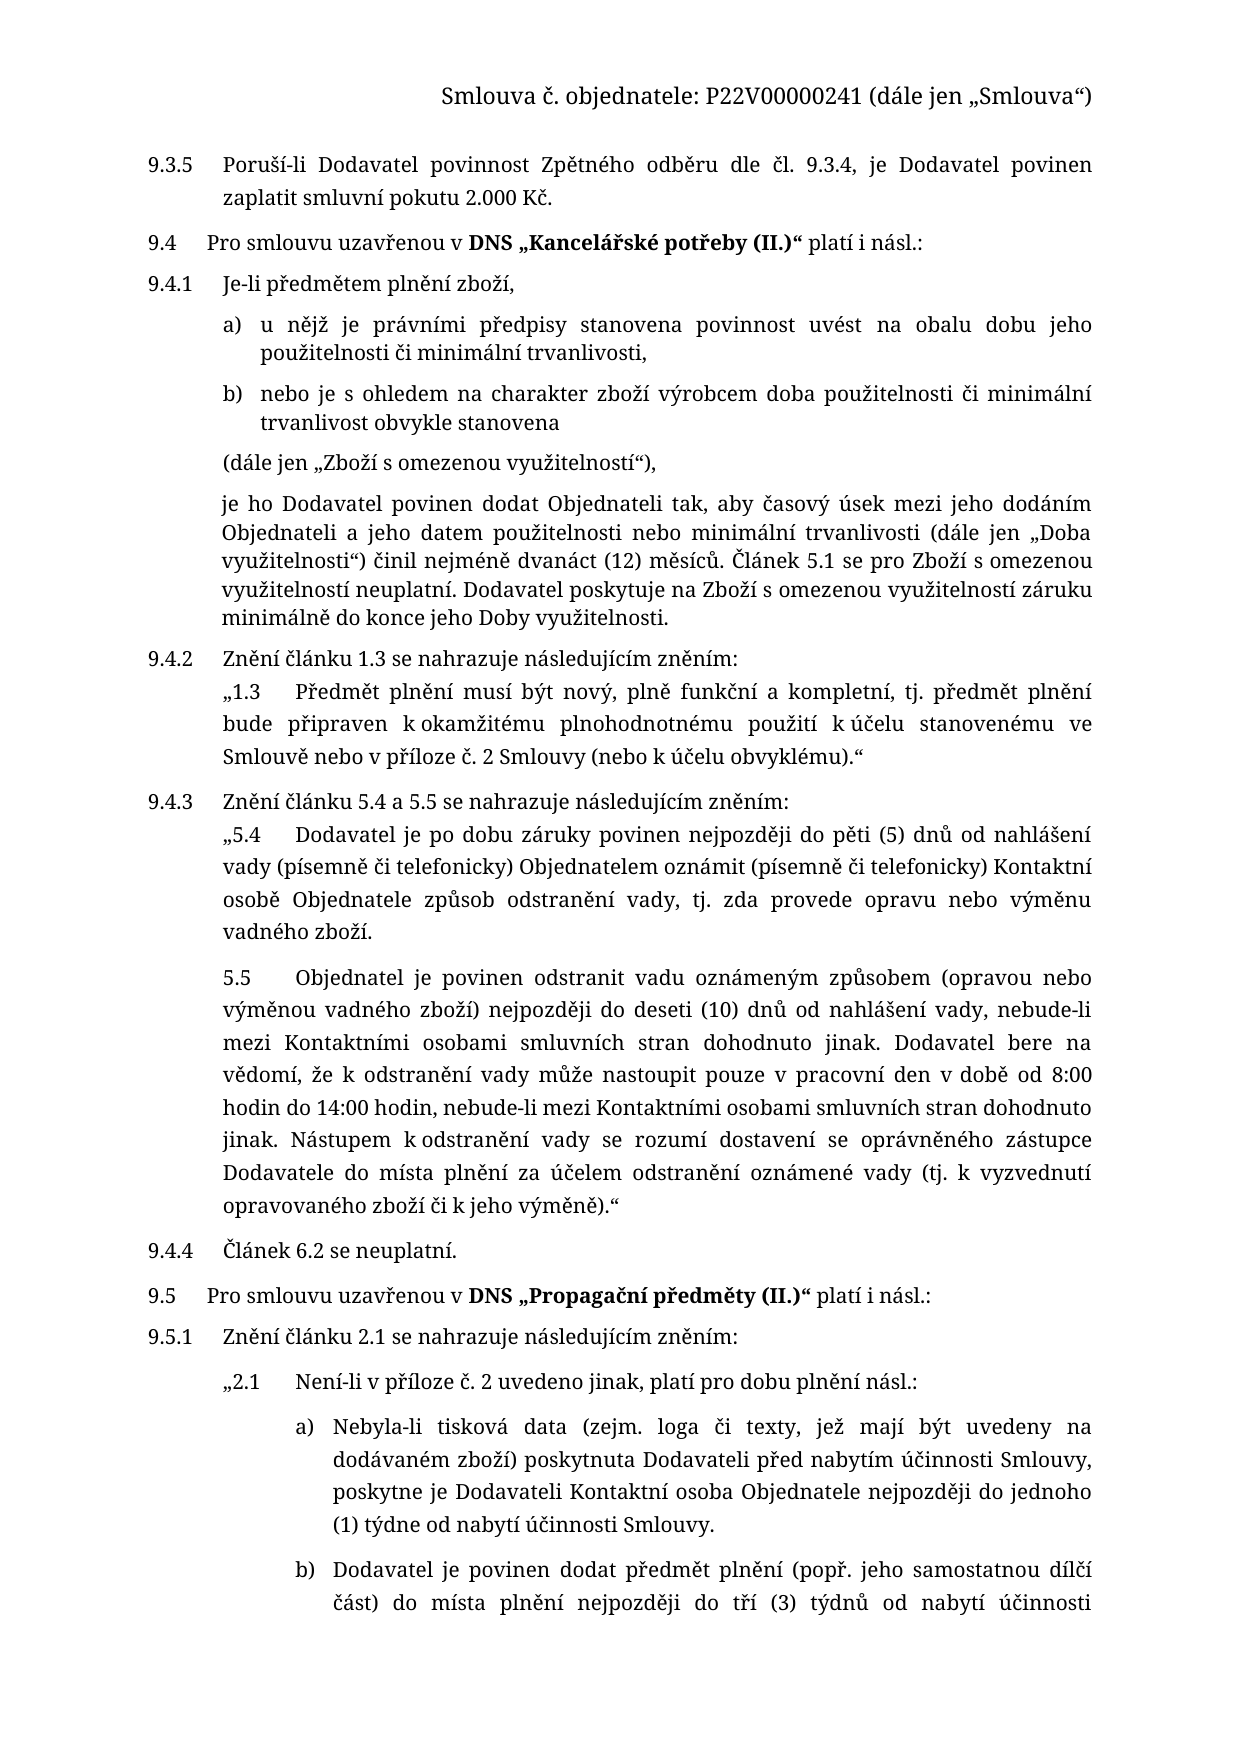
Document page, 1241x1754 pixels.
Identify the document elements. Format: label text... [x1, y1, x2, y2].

list u nějž je právními předpisy stanovena povinnost uvést na obalu dobu jeho použitelnosti či minimální trvanlivosti, [223, 310, 1093, 367]
list „2.1 Není-li v příloze č. 2 uvedeno jinak, platí pro dobu plnění násl.: [223, 1367, 1093, 1396]
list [295, 1555, 1093, 1616]
list Je-li předmětem plnění zboží, [148, 269, 1093, 297]
list Znění článku 5.4 a 5.5 se nahrazuje následujícím zněním: [148, 787, 1093, 816]
list Nebyla-li tisková data (zejm. loga či texty, jež mají být uvedeny na dodávaném zboží) poskytnuta Dodavateli před nabytím účinnosti Smlouvy, poskytne je Dodavateli Kontaktní osoba Objednatele nejpozději do jednoho (1) týdne od nabytí účinnosti Smlouvy. [295, 1412, 1093, 1538]
list Poruší-li Dodavatel povinnost Zpětného odběru dle čl. 9.3.4, je Dodavatel povinen zaplatit smluvní pokutu 2.000 Kč. [148, 150, 1093, 211]
list „5.4 Dodavatel je po dobu záruky povinen nejpozději do pěti (5) dnů od nahlášení vady (písemně či telefonicky) Objednatelem oznámit (písemně či telefonicky) Kontaktní osobě Objednatele způsob odstranění vady, tj. zda provede opravu nebo výměnu vadného zboží. [223, 820, 1093, 946]
list „1.3 Předmět plnění musí být nový, plně funkční a kompletní, tj. předmět plnění bude připraven k okamžitému plnohodnotnému použití k účelu stanovenému ve Smlouvě nebo v příloze č. 2 Smlouvy (nebo k účelu obvyklému).“ [223, 677, 1093, 770]
list Pro smlouvu uzavřenou v DNS „Propagační předměty (II.)“ platí i násl.: [148, 1281, 1093, 1309]
text (dále jen „Zboží s omezenou využitelností“), [223, 448, 1093, 477]
list nebo je s ohledem na charakter zboží výrobcem doba použitelnosti či minimální trvanlivost obvykle stanovena [223, 379, 1093, 436]
list Článek 6.2 se neuplatní. [148, 1236, 1093, 1264]
list Znění článku 1.3 se nahrazuje následujícím zněním: [148, 644, 1093, 673]
list Pro smlouvu uzavřenou v DNS „Kancelářské potřeby (II.)“ platí i násl.: [148, 228, 1093, 256]
list 5.5 Objednatel je povinen odstranit vadu oznámeným způsobem (opravou nebo výměnou vadného zboží) nejpozději do deseti (10) dnů od nahlášení vady, nebude-li mezi Kontaktními osobami smluvních stran dohodnuto jinak. Dodavatel bere na vědomí, že k odstranění vady může nastoupit pouze v pracovní den v době od 8:00 hodin do 14:00 hodin, nebude-li mezi Kontaktními osobami smluvních stran dohodnuto jinak. Nástupem k odstranění vady se rozumí dostavení se oprávněného zástupce Dodavatele do místa plnění za účelem odstranění oznámené vady (tj. k vyzvednutí opravovaného zboží či k jeho výměně).“ [223, 963, 1093, 1219]
list Znění článku 2.1 se nahrazuje následujícím zněním: [148, 1322, 1093, 1350]
text je ho Dodavatel povinen dodat Objednateli tak, aby časový úsek mezi jeho dodáním Objednateli a jeho datem použitelnosti nebo minimální trvanlivosti (dále jen „Doba využitelnosti“) činil nejméně dvanáct (12) měsíců. Článek 5.1 se pro Zboží s omezenou využitelností neuplatní. Dodavatel poskytuje na Zboží s omezenou využitelností záruku minimálně do konce jeho Doby využitelnosti. [221, 489, 1093, 632]
